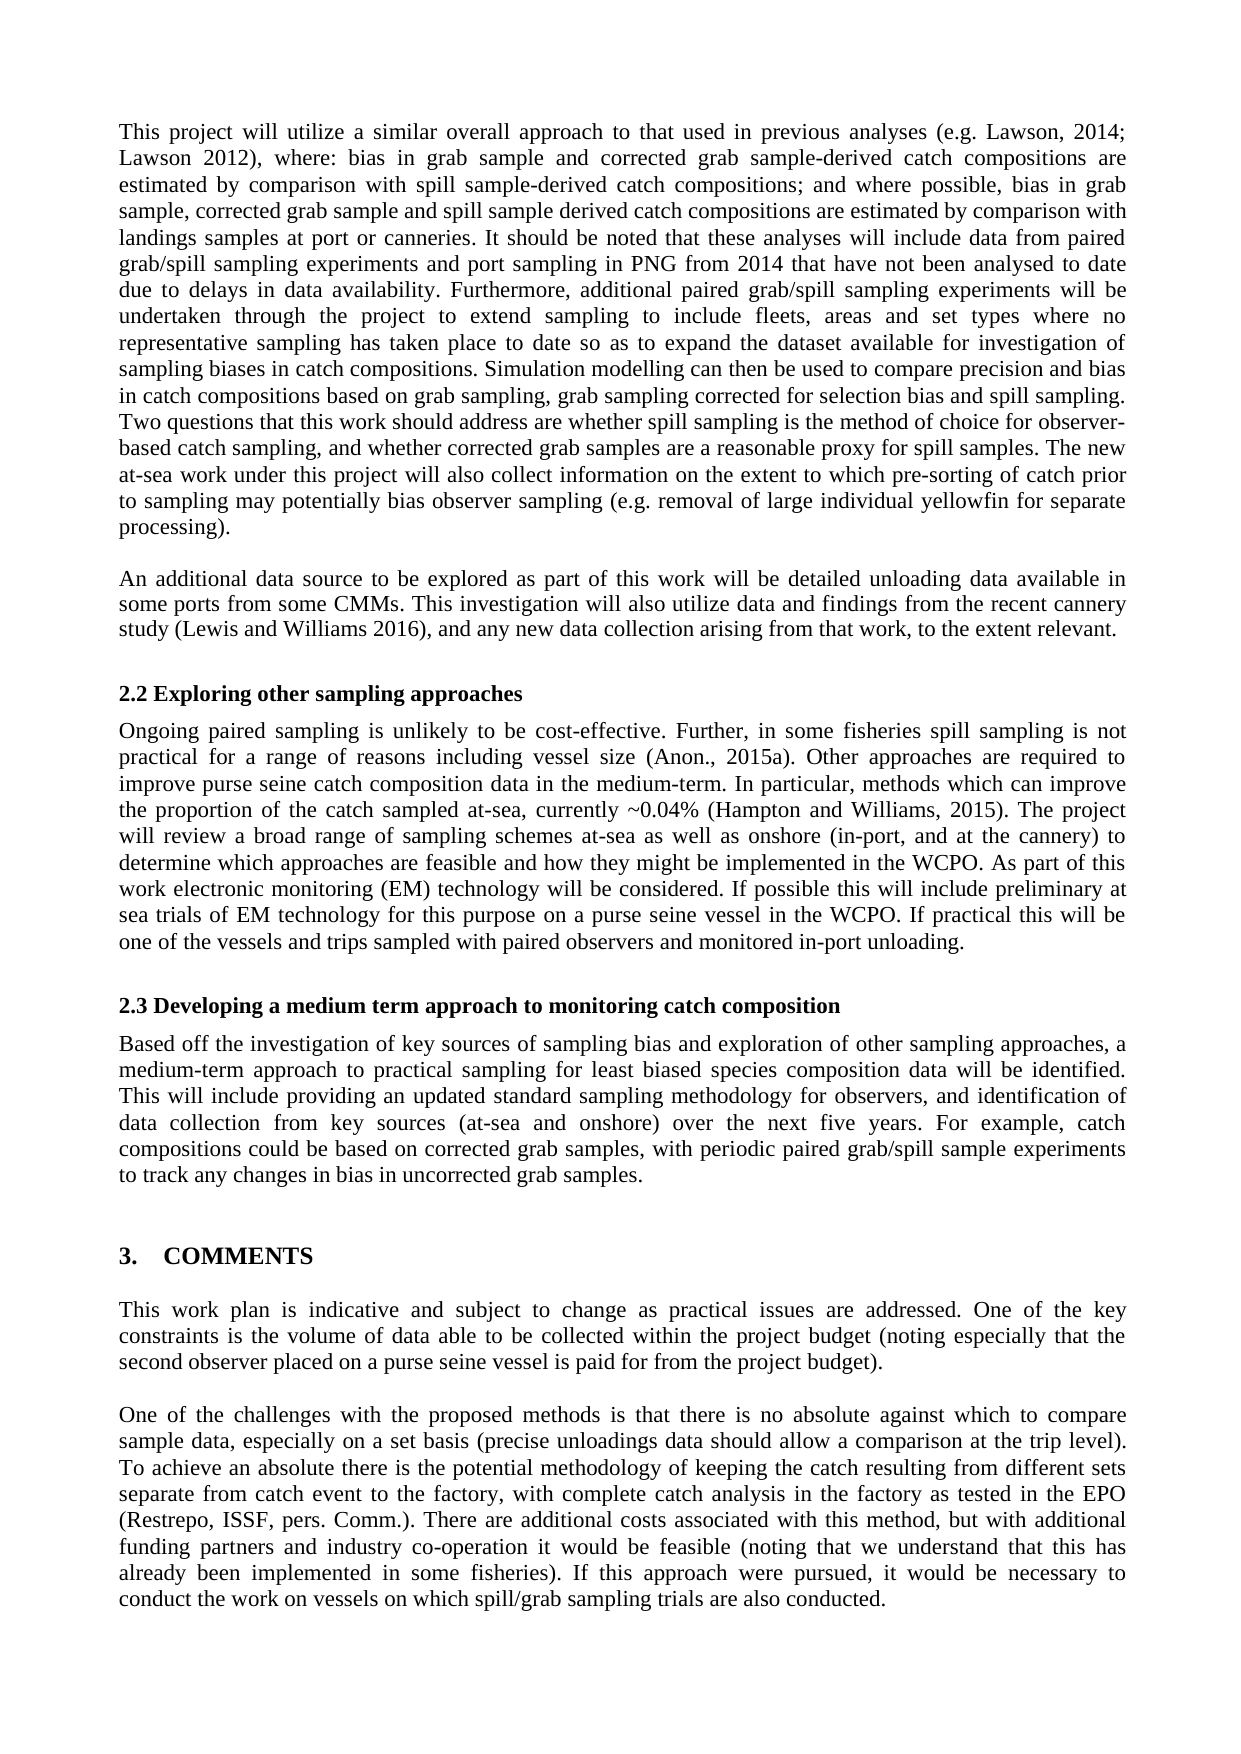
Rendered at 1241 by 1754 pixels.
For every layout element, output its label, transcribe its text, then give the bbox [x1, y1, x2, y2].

text This project will utilize a similar overall approach to that used in previous analyses (e.g. Lawson, 2014; Lawson 2012), where: bias in grab sample and corrected grab sample-derived catch compositions are estimated by comparison with spill sample-derived catch compositions; and where possible, bias in grab sample, corrected grab sample and spill sample derived catch compositions are estimated by comparison with landings samples at port or canneries. It should be noted that these analyses will include data from paired grab/spill sampling experiments and port sampling in PNG from 2014 that have not been analysed to date due to delays in data availability. Furthermore, additional paired grab/spill sampling experiments will be undertaken through the project to extend sampling to include fleets, areas and set types where no representative sampling has taken place to date so as to expand the dataset available for investigation of sampling biases in catch compositions. Simulation modelling can then be used to compare precision and bias in catch compositions based on grab sampling, grab sampling corrected for selection bias and spill sampling. Two questions that this work should address are whether spill sampling is the method of choice for observer-based catch sampling, and whether corrected grab samples are a reasonable proxy for spill samples. The new at-sea work under this project will also collect information on the extent to which pre-sorting of catch prior to sampling may potentially bias observer sampling (e.g. removal of large individual yellowfin for separate processing). [119, 118, 1127, 540]
text 2.3 Developing a medium term approach to monitoring catch composition [119, 993, 844, 1019]
text An additional data source to be explored as part of this work will be detailed unloading data available in some ports from some CMMs. This investigation will also utilize data and findings from the recent cannery study (Lewis and Williams 2016), and any new data collection arising from that work, to the extent relevant. [119, 567, 1126, 642]
text Ongoing paired sampling is unlikely to be cost-effective. Further, in some fisheries spill sampling is not practical for a range of reasons including vessel size (Anon., 2015a). Other approaches are required to improve purse seine catch composition data in the medium-term. In particular, methods which can improve the proportion of the catch sampled at-sea, currently ~0.04% (Hampton and Williams, 2015). The project will review a broad range of sampling schemes at-sea as well as onshore (in-port, and at the cannery) to determine which approaches are feasible and how they might be implemented in the WCPO. As part of this work electronic monitoring (EM) technology will be considered. If possible this will include preliminary at sea trials of EM technology for this purpose on a purse seine vessel in the WCPO. If practical this will be one of the vessels and trips sampled with paired observers and monitored in-port unloading. [119, 717, 1127, 954]
text 3. COMMENTS [119, 1241, 317, 1269]
text One of the challenges with the proposed methods is that there is no absolute against which to compare sample data, especially on a set basis (precise unloadings data should allow a comparison at the trip level). To achieve an absolute there is the potential methodology of keeping the catch resulting from different sets separate from catch event to the factory, with complete catch analysis in the factory as tested in the EPO (Restrepo, ISSF, pers. Comm.). There are additional costs associated with this method, but with additional funding partners and industry co-operation it would be feasible (noting that we understand that this has already been implemented in some fisheries). If this approach were pursued, it would be necessary to conduct the work on vessels on which spill/grab sampling trials are also conducted. [119, 1401, 1127, 1612]
text Based off the investigation of key sources of sampling bias and exploration of other sampling approaches, a medium-term approach to practical sampling for least biased species composition data will be identified. This will include providing an updated standard sampling methodology for observers, and identification of data collection from key sources (at-sea and onshore) over the next five years. For example, catch compositions could be based on corrected grab samples, with periodic paired grab/spill sample experiments to track any changes in bias in uncorrected grab samples. [119, 1030, 1127, 1188]
text 2.2 Exploring other sampling approaches [119, 679, 526, 706]
text This work plan is indicative and subject to change as practical issues are addressed. One of the key constraints is the volume of data able to be collected within the project budget (noting especially that the second observer placed on a purse seine vessel is paid for from the project budget). [119, 1296, 1127, 1375]
